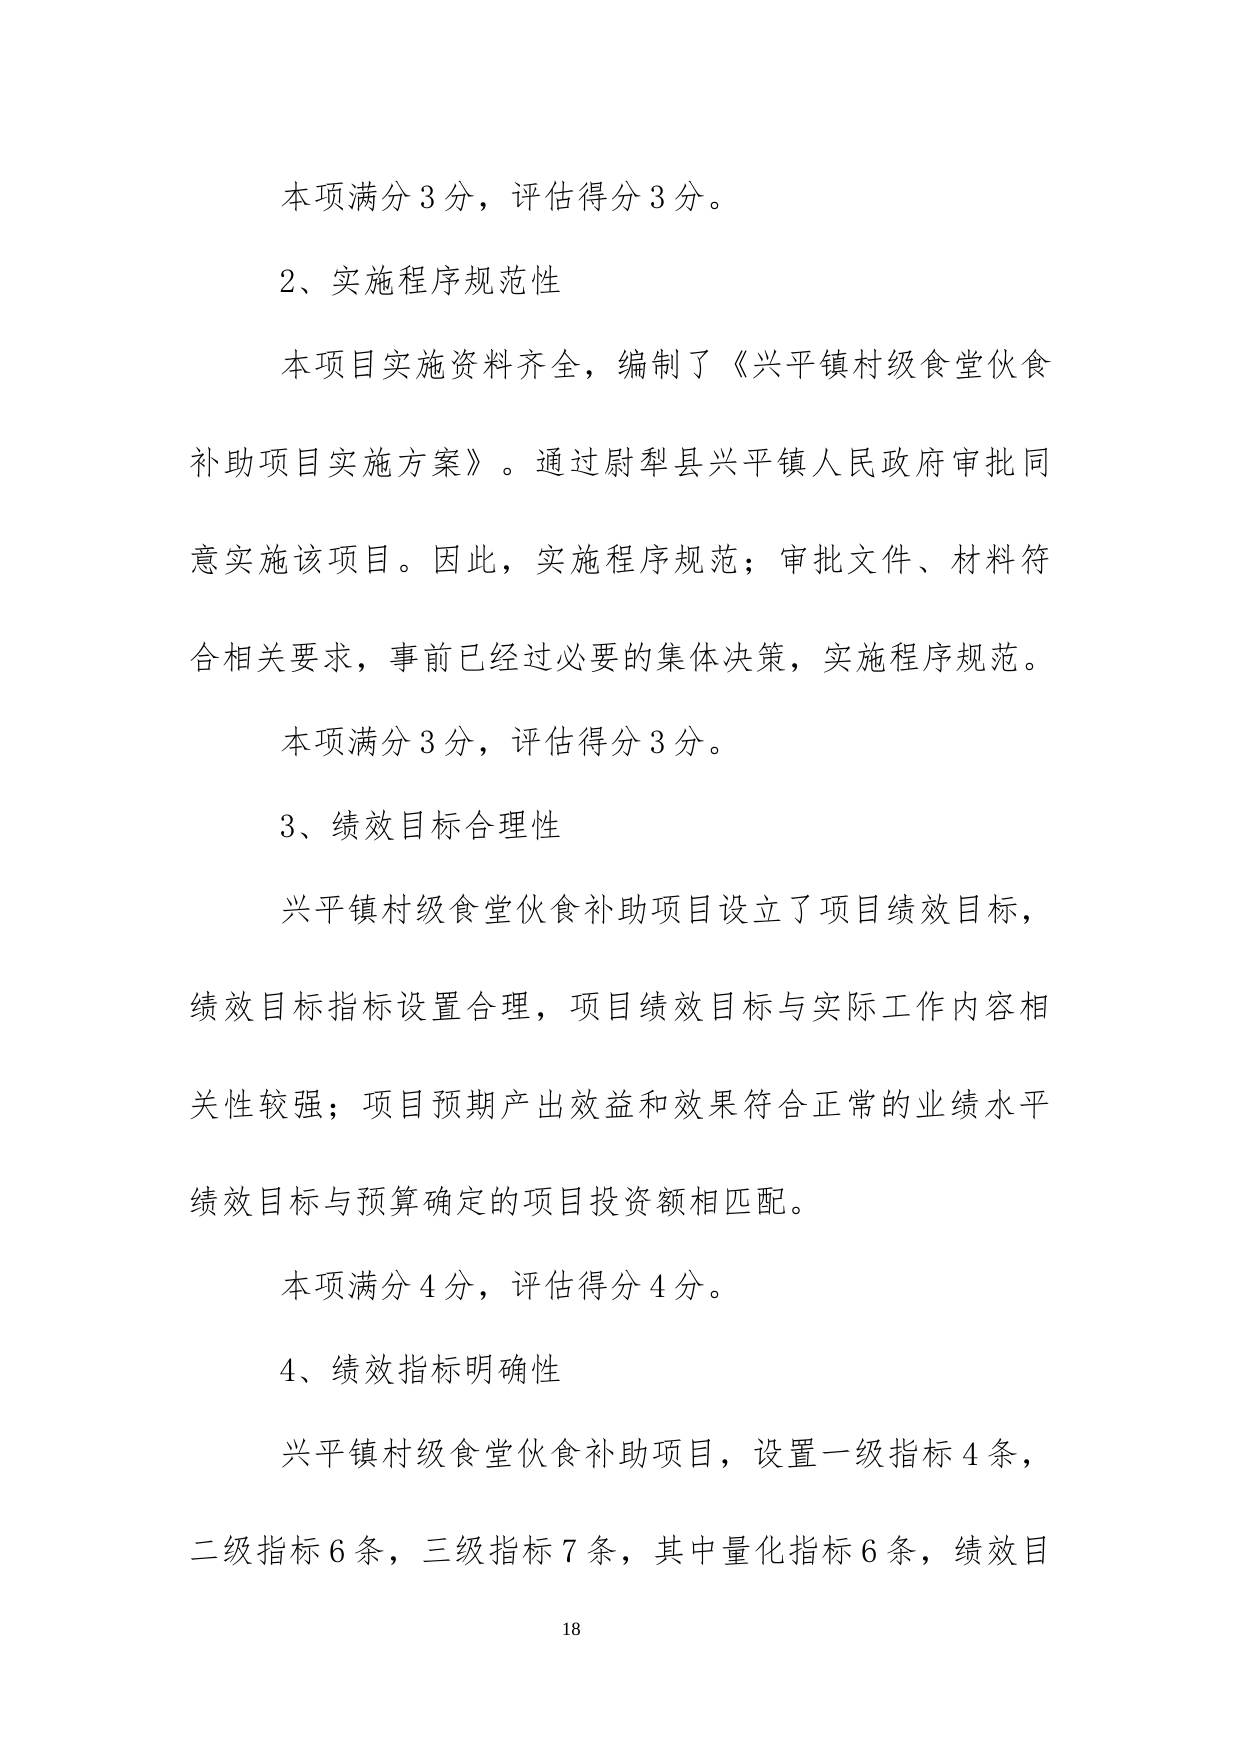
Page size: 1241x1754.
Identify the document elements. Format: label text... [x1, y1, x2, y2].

text 兴平镇村级食堂伙食补助项目设立了项目绩效目标，绩效目标指标设置合理，项目绩效目标与实际工作内容相关性较强；项目预期产出效益和效果符合正常的业绩水平；绩效目标与预算确定的项目投资额相匹配。 [187, 874, 1053, 1232]
text 本项满分4分，评估得分4分。 [187, 1251, 1053, 1316]
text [187, 1419, 1053, 1581]
text 4、绩效指标明确性 [187, 1335, 1053, 1400]
text 3、绩效目标合理性 [187, 790, 1053, 855]
text 本项目实施资料齐全，编制了《兴平镇村级食堂伙食补助项目实施方案》。通过尉犁县兴平镇人民政府审批同意实施该项目。因此，实施程序规范；审批文件、材料符合相关要求，事前已经过必要的集体决策，实施程序规范。 [187, 330, 1053, 687]
text 本项满分3分，评估得分3分。 [187, 162, 1053, 227]
text 2、实施程序规范性 [187, 246, 1053, 311]
text 本项满分3分，评估得分3分。 [187, 706, 1053, 771]
